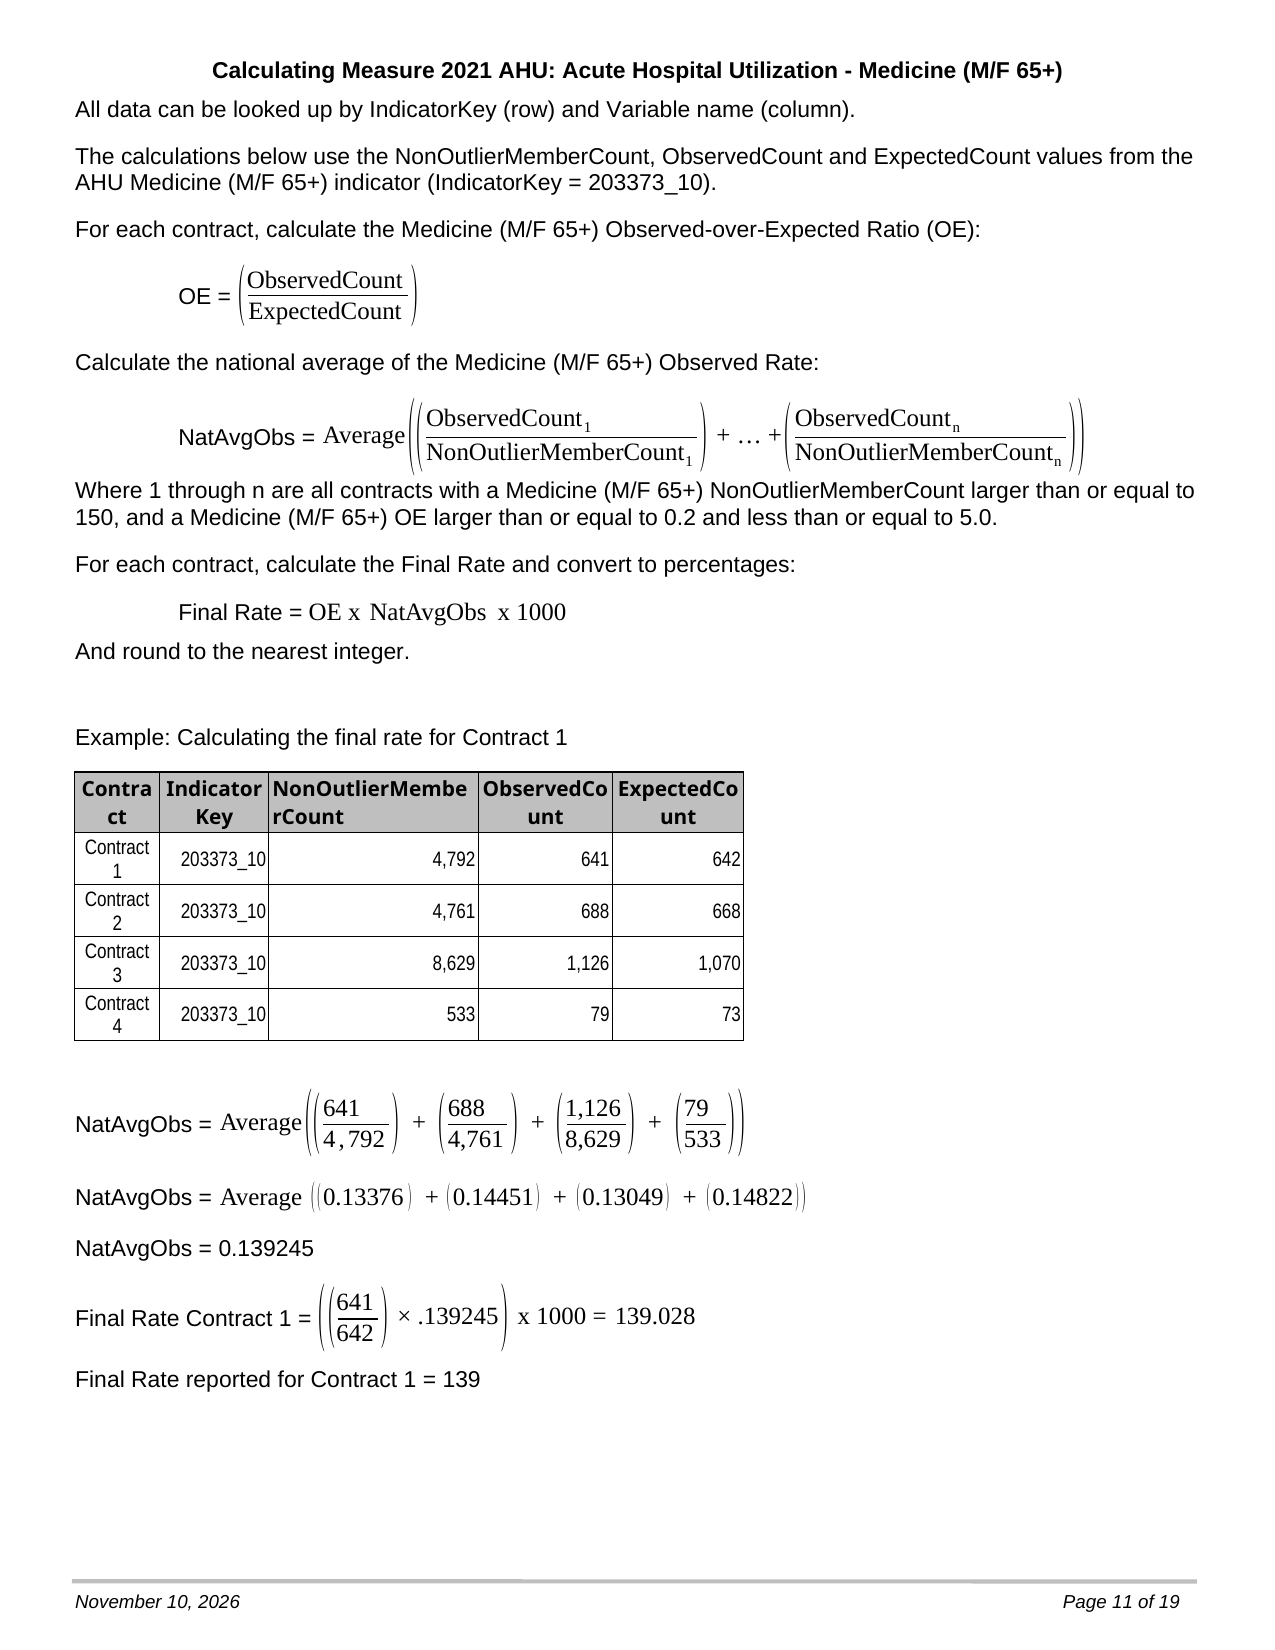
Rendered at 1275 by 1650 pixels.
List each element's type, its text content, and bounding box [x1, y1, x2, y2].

text OE = [103, 263, 1200, 328]
table_cell Contract 2 [75, 885, 159, 936]
title Calculating Measure 2021 AHU: Acute Hospital Utilization - Medicine (M/F 65+) [75, 57, 1200, 83]
table_cell 641 [479, 833, 612, 884]
table_cell 203373_10 [160, 937, 268, 988]
text The calculations below use the NonOutlierMemberCount, ObservedCount and ExpectedCount values from the AHU Medicine (M/F 65+) indicator (IndicatorKey = 203373_10). [75, 143, 1200, 195]
table_cell Contract 3 [75, 937, 159, 988]
table_cell Contract 4 [75, 989, 159, 1040]
text NatAvgObs = 0.139245 [75, 1235, 1200, 1262]
table_cell 203373_10 [160, 885, 268, 936]
table_cell 668 [613, 885, 743, 936]
table_cell 4,792 [269, 833, 478, 884]
table_cell 1,070 [613, 937, 743, 988]
text All data can be looked up by IndicatorKey (row) and Variable name (column). [75, 96, 1200, 122]
table_cell 203373_10 [160, 833, 268, 884]
table_cell Contract 1 [75, 833, 159, 884]
table_cell 533 [269, 989, 478, 1040]
table_header ExpectedCount [613, 773, 743, 832]
table_cell 79 [479, 989, 612, 1040]
table_cell 203373_10 [160, 989, 268, 1040]
text For each contract, calculate the Medicine (M/F 65+) Observed-over-Expected Ratio (OE): [75, 216, 1200, 243]
text Final Rate Contract 1 = [75, 1282, 1200, 1354]
table_cell 4,761 [269, 885, 478, 936]
text Final Rate = [103, 598, 1200, 626]
table_cell 8,629 [269, 937, 478, 988]
table_header Contract [75, 773, 159, 832]
table_cell 73 [613, 989, 743, 1040]
table_cell 642 [613, 833, 743, 884]
text NatAvgObs = [103, 396, 1200, 477]
text Calculate the national average of the Medicine (M/F 65+) Observed Rate: [75, 349, 1200, 376]
table_header ObservedCount [479, 773, 612, 832]
text Final Rate reported for Contract 1 = 139 [75, 1366, 1200, 1393]
table_cell 1,126 [479, 937, 612, 988]
table_cell 688 [479, 885, 612, 936]
text NatAvgObs = [75, 1088, 1200, 1159]
table_header NonOutlierMemberCount [269, 773, 478, 832]
text And round to the nearest integer. [75, 638, 1200, 664]
text NatAvgObs = [75, 1180, 1200, 1214]
text Where 1 through n are all contracts with a Medicine (M/F 65+) NonOutlierMemberCount larger than or equal to 150, and a Medicine (M/F 65+) OE larger than or equal to 0.2 and less than or equal to 5.0. [75, 477, 1200, 530]
table_header IndicatorKey [160, 773, 268, 832]
text For each contract, calculate the Final Rate and convert to percentages: [75, 551, 1200, 577]
text Example: Calculating the final rate for Contract 1 [75, 724, 1200, 751]
